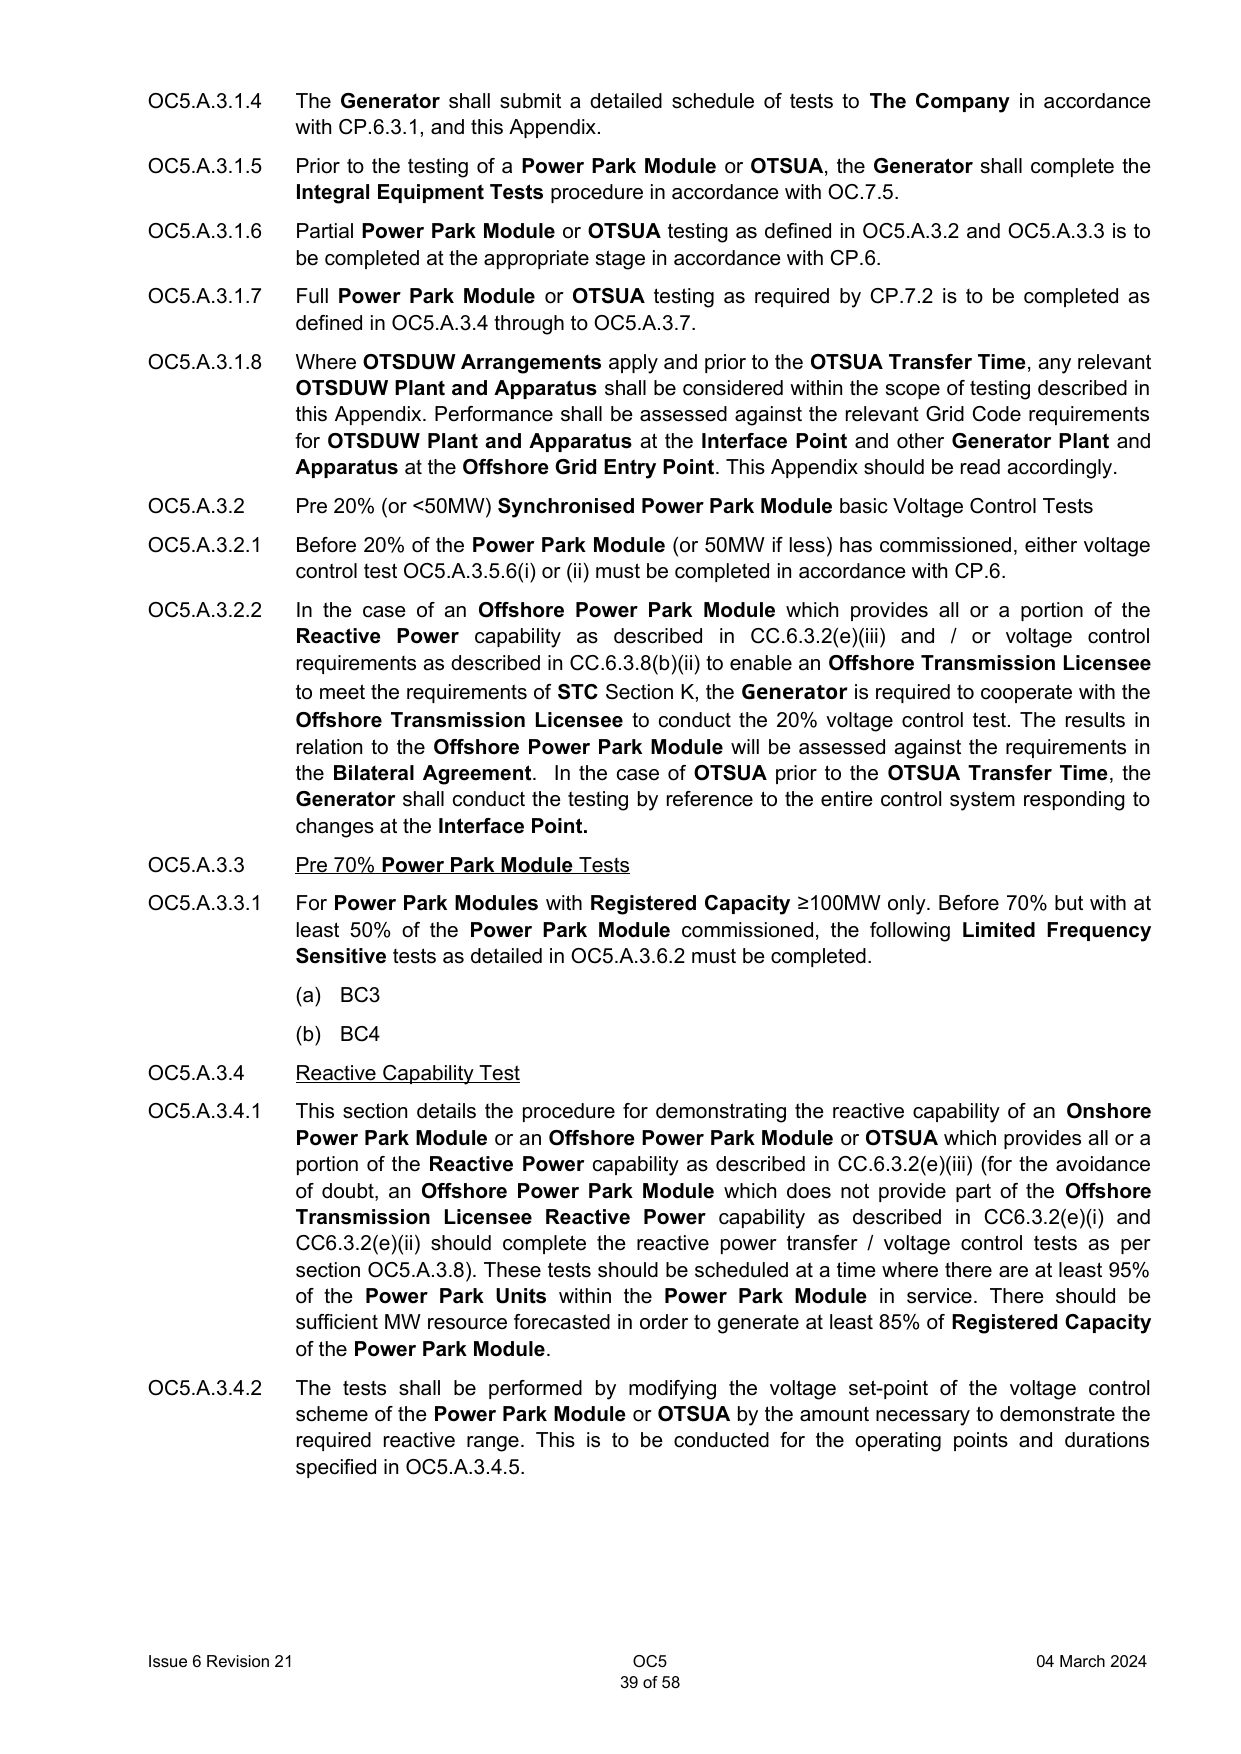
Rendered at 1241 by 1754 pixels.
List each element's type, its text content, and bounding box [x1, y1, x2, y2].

text OC5.A.3.3 Pre 70% Power Park Module Tests [148, 852, 1152, 876]
text OC5.A.3.2.1 Before 20% of the Power Park Module (or 50MW if less) has commissioned, either voltage control test OC5.A.3.5.6(i) or (ii) must be completed in accordance with CP.6. [148, 533, 1152, 583]
text OC5.A.3.1.7 Full Power Park Module or OTSUA testing as required by CP.7.2 is to be completed as defined in OC5.A.3.4 through to OC5.A.3.7. [148, 284, 1152, 334]
text (b) BC4 [295, 1022, 1152, 1046]
text OC5.A.3.1.5 Prior to the testing of a Power Park Module or OTSUA, the Generator shall complete the Integral Equipment Tests procedure in accordance with OC.7.5. [148, 154, 1152, 204]
text (a) BC3 [295, 983, 1152, 1007]
text OC5.A.3.1.8 Where OTSDUW Arrangements apply and prior to the OTSUA Transfer Time, any relevant OTSDUW Plant and Apparatus shall be considered within the scope of testing described in this Appendix. Performance shall be assessed against the relevant Grid Code requirements for OTSDUW Plant and Apparatus at the Interface Point and other Generator Plant and Apparatus at the Offshore Grid Entry Point. This Appendix should be read accordingly. [148, 349, 1152, 479]
text OC5.A.3.4.1 This section details the procedure for demonstrating the reactive capability of an Onshore Power Park Module or an Offshore Power Park Module or OTSUA which provides all or a portion of the Reactive Power capability as described in CC.6.3.2(e)(iii) (for the avoidance of doubt, an Offshore Power Park Module which does not provide part of the Offshore Transmission Licensee Reactive Power capability as described in CC6.3.2(e)(i) and CC6.3.2(e)(ii) should complete the reactive power transfer / voltage control tests as per section OC5.A.3.8). These tests should be scheduled at a time where there are at least 95% of the Power Park Units within the Power Park Module in service. There should be sufficient MW resource forecasted in order to generate at least 85% of Registered Capacity of the Power Park Module. [148, 1099, 1152, 1361]
text OC5.A.3.2.2 In the case of an Offshore Power Park Module which provides all or a portion of the Reactive Power capability as described in CC.6.3.2(e)(iii) and / or voltage control requirements as described in CC.6.3.8(b)(ii) to enable an Offshore Transmission Licensee to meet the requirements of STC Section K, the Generator is required to cooperate with the Offshore Transmission Licensee to conduct the 20% voltage control test. The results in relation to the Offshore Power Park Module will be assessed against the requirements in the Bilateral Agreement. In the case of OTSUA prior to the OTSUA Transfer Time, the Generator shall conduct the testing by reference to the entire control system responding to changes at the Interface Point. [148, 598, 1152, 837]
text OC5.A.3.1.4 The Generator shall submit a detailed schedule of tests to The Company in accordance with CP.6.3.1, and this Appendix. [148, 89, 1152, 139]
text OC5.A.3.3.1 For Power Park Modules with Registered Capacity ≥100MW only. Before 70% but with at least 50% of the Power Park Module commissioned, the following Limited Frequency Sensitive tests as detailed in OC5.A.3.6.2 must be completed. [148, 891, 1152, 968]
text OC5.A.3.2 Pre 20% (or <50MW) Synchronised Power Park Module basic Voltage Control Tests [148, 494, 1152, 518]
text OC5.A.3.4.2 The tests shall be performed by modifying the voltage set-point of the voltage control scheme of the Power Park Module or OTSUA by the amount necessary to demonstrate the required reactive range. This is to be conducted for the operating points and durations specified in OC5.A.3.4.5. [148, 1375, 1152, 1478]
text OC5.A.3.4 Reactive Capability Test [148, 1061, 1152, 1084]
text OC5.A.3.1.6 Partial Power Park Module or OTSUA testing as defined in OC5.A.3.2 and OC5.A.3.3 is to be completed at the appropriate stage in accordance with CP.6. [148, 219, 1152, 269]
